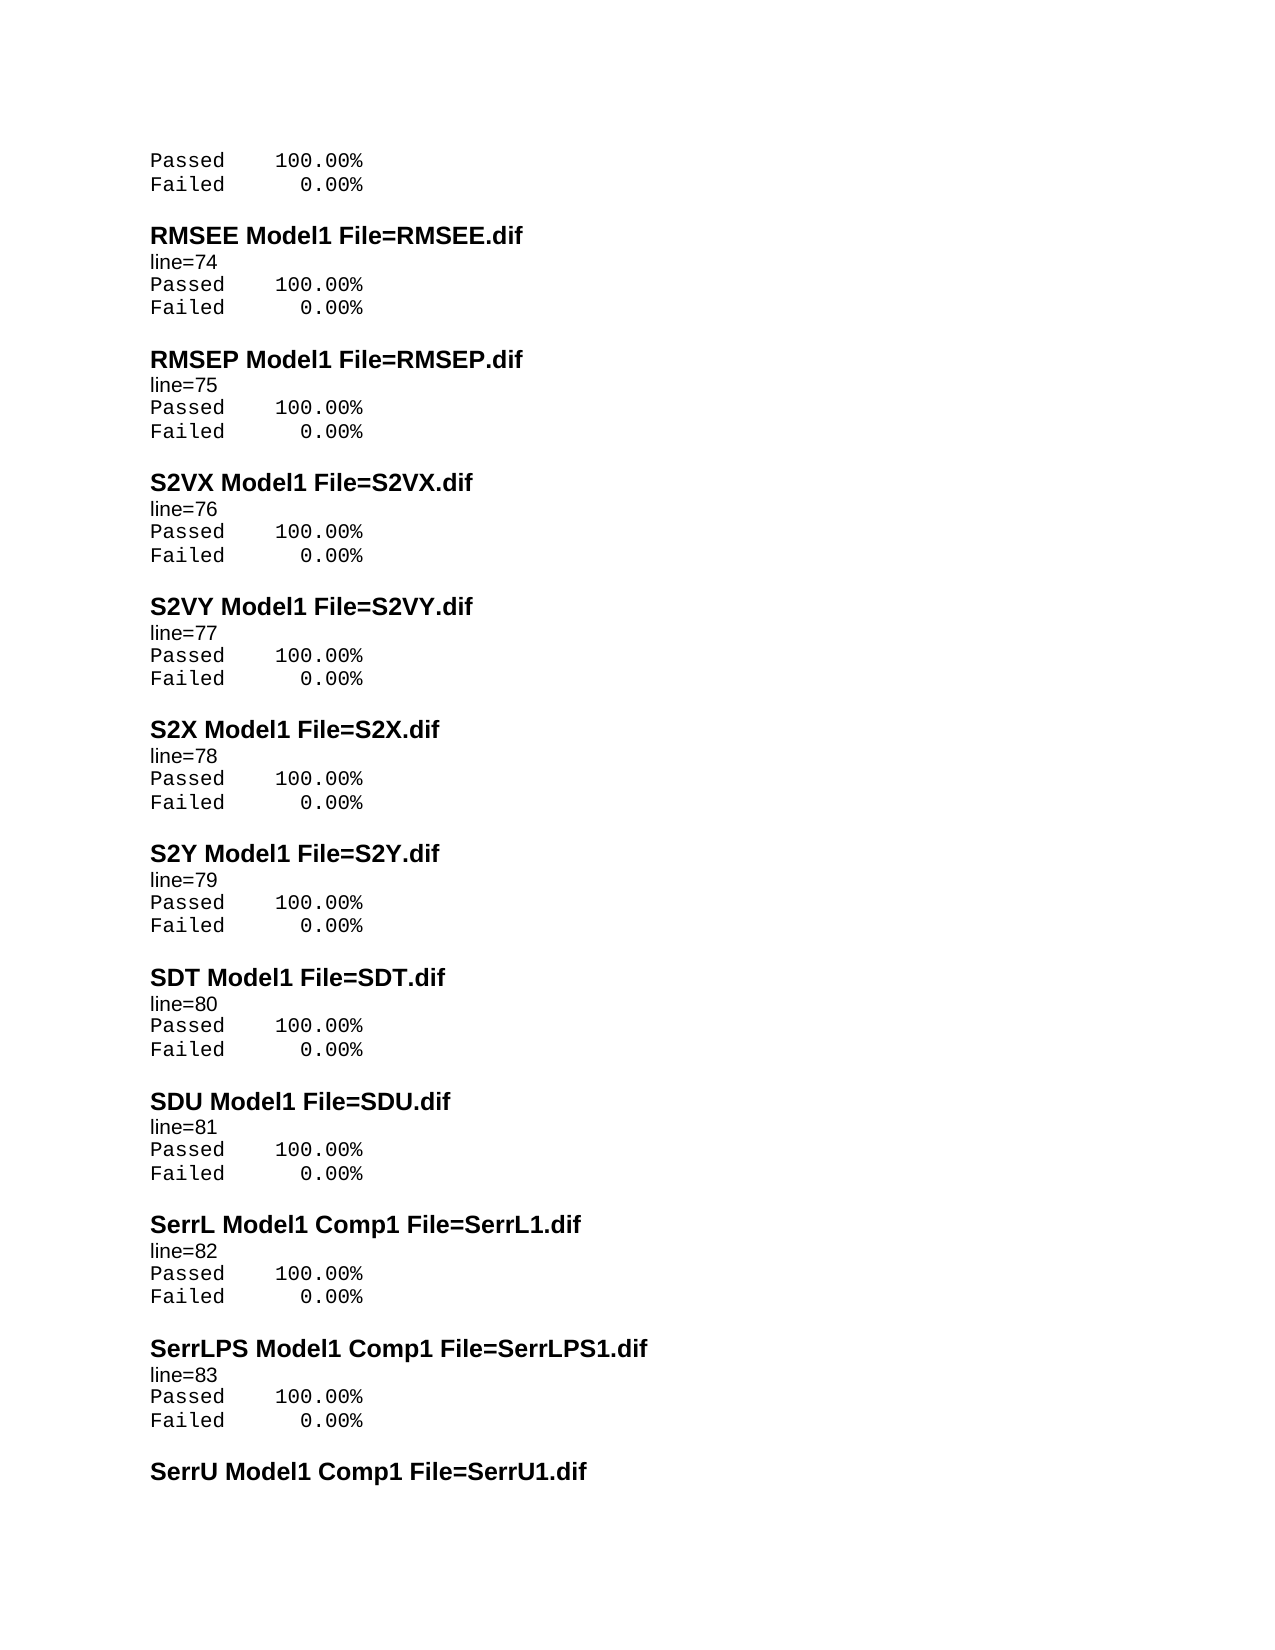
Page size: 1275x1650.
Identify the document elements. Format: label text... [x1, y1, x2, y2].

text Failed 0.00% [150, 1286, 1125, 1310]
text line=74 [150, 250, 1125, 274]
text Failed 0.00% [150, 1039, 1125, 1063]
text Failed 0.00% [150, 668, 1125, 692]
text S2VY Model1 File=S2VY.dif [150, 592, 1125, 621]
text S2Y Model1 File=S2Y.dif [150, 839, 1125, 868]
text Passed 100.00% [150, 1386, 1125, 1410]
text line=79 [150, 868, 1125, 892]
text Passed 100.00% [150, 892, 1125, 916]
text Failed 0.00% [150, 1410, 1125, 1434]
text line=83 [150, 1362, 1125, 1386]
text Failed 0.00% [150, 792, 1125, 816]
text SDT Model1 File=SDT.dif [150, 963, 1125, 992]
text Failed 0.00% [150, 297, 1125, 321]
text line=78 [150, 744, 1125, 768]
text line=75 [150, 373, 1125, 397]
text S2X Model1 File=S2X.dif [150, 716, 1125, 744]
text RMSEP Model1 File=RMSEP.dif [150, 344, 1125, 373]
text Passed 100.00% [150, 521, 1125, 544]
text Passed 100.00% [150, 397, 1125, 421]
text Failed 0.00% [150, 1163, 1125, 1186]
text Passed 100.00% [150, 1139, 1125, 1163]
text line=77 [150, 621, 1125, 644]
text Failed 0.00% [150, 544, 1125, 568]
text line=81 [150, 1115, 1125, 1139]
text RMSEE Model1 File=RMSEE.dif [150, 221, 1125, 250]
text Passed 100.00% [150, 150, 1125, 174]
text Failed 0.00% [150, 421, 1125, 444]
text Passed 100.00% [150, 768, 1125, 792]
text Passed 100.00% [150, 1263, 1125, 1286]
text S2VX Model1 File=S2VX.dif [150, 468, 1125, 497]
text SerrL Model1 Comp1 File=SerrL1.dif [150, 1210, 1125, 1239]
text SerrU Model1 Comp1 File=SerrU1.dif [150, 1457, 1125, 1486]
text Failed 0.00% [150, 174, 1125, 197]
text SerrLPS Model1 Comp1 File=SerrLPS1.dif [150, 1334, 1125, 1362]
text line=76 [150, 497, 1125, 521]
text line=80 [150, 992, 1125, 1016]
text SDU Model1 File=SDU.dif [150, 1086, 1125, 1115]
text Failed 0.00% [150, 916, 1125, 939]
text Passed 100.00% [150, 274, 1125, 297]
text Passed 100.00% [150, 644, 1125, 668]
text line=82 [150, 1239, 1125, 1263]
text Passed 100.00% [150, 1016, 1125, 1039]
